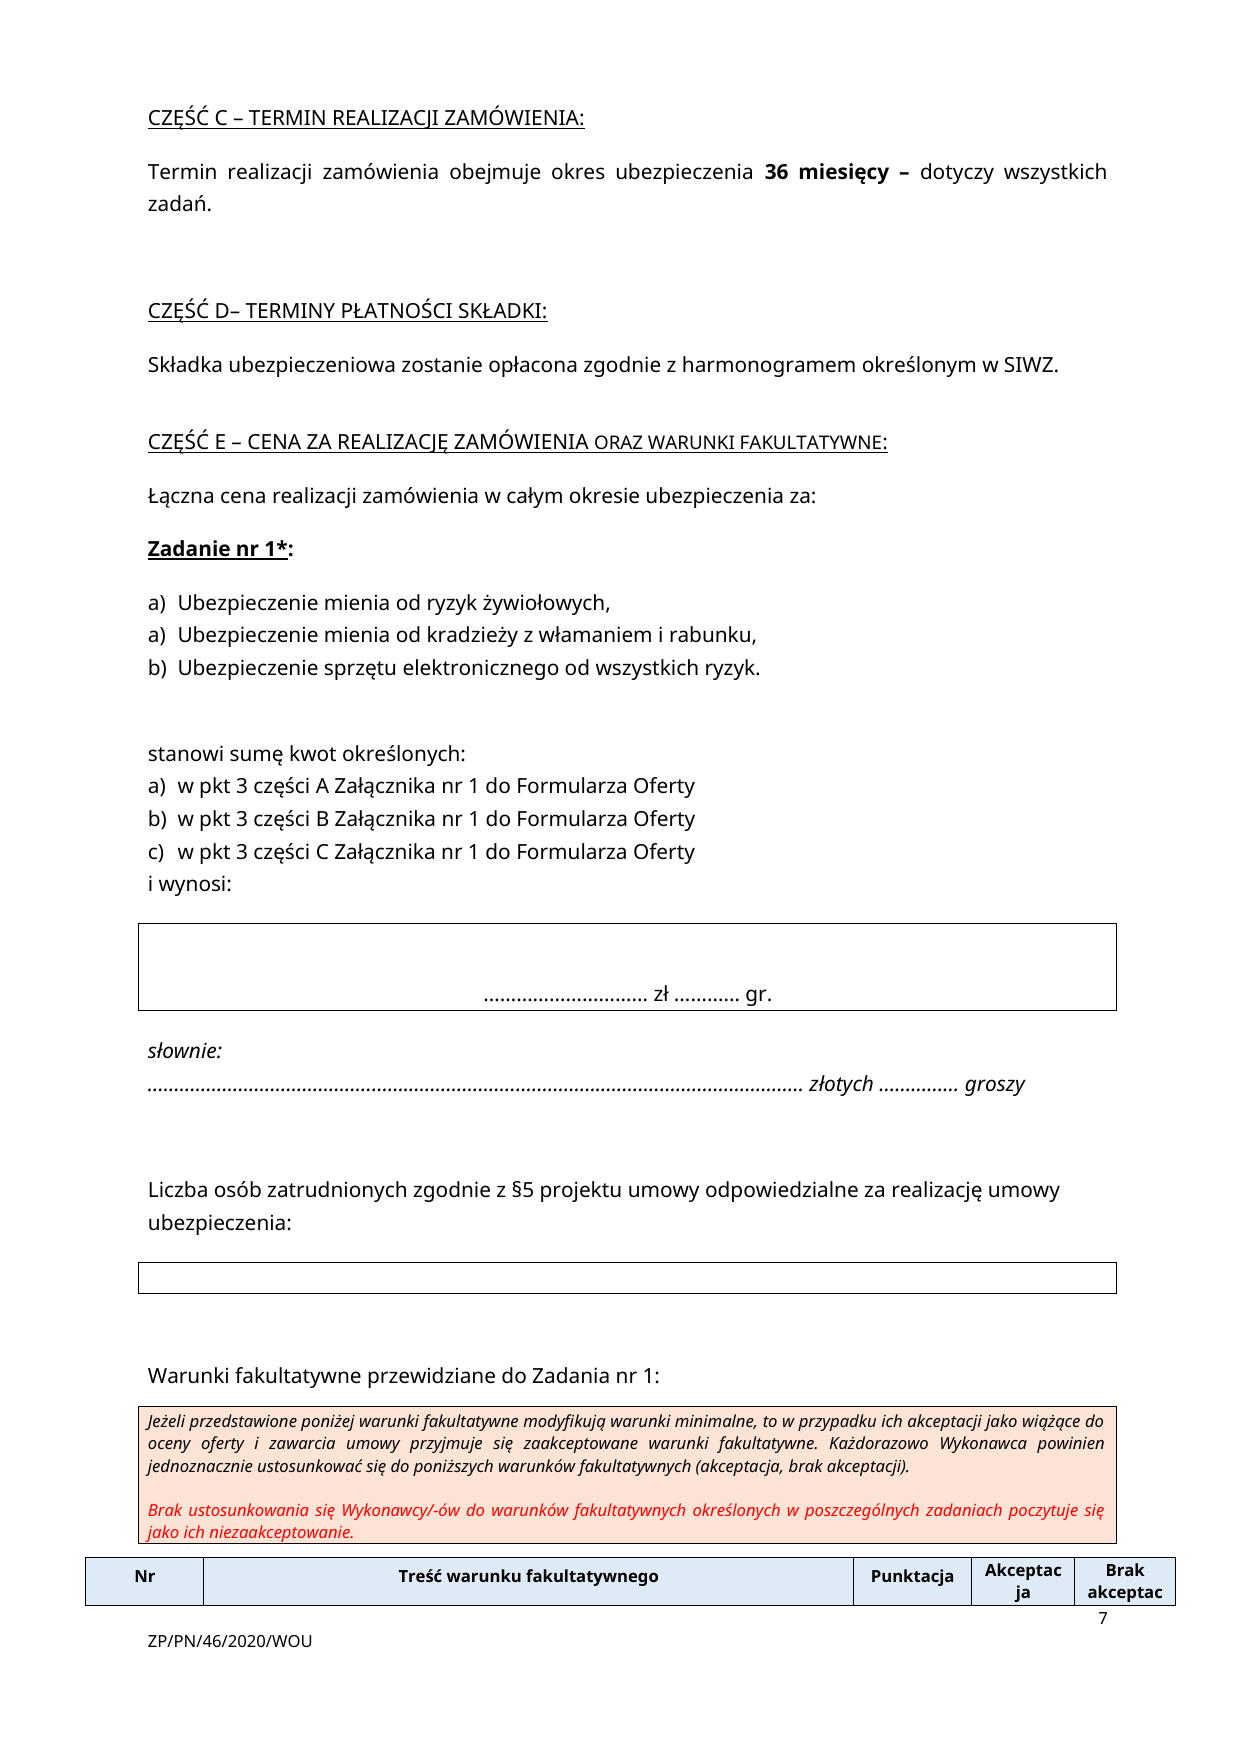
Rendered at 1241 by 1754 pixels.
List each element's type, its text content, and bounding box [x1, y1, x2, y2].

text CZĘŚĆ C – TERMIN REALIZACJI ZAMÓWIENIA: [148, 103, 1107, 132]
list Ubezpieczenie mienia od kradzieży z włamaniem i rabunku, [148, 620, 1107, 649]
text CZĘŚĆ D– TERMINY PŁATNOŚCI SKŁADKI: [148, 296, 1107, 325]
list w pkt 3 części A Załącznika nr 1 do Formularza Oferty [148, 772, 1107, 800]
text i wynosi: [148, 869, 1107, 898]
text Składka ubezpieczeniowa zostanie opłacona zgodnie z harmonogramem określonym w SIWZ. [148, 350, 1107, 378]
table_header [1075, 1558, 1175, 1605]
list w pkt 3 części B Załącznika nr 1 do Formularza Oferty [148, 804, 1107, 833]
list Ubezpieczenie mienia od ryzyk żywiołowych, [148, 588, 1107, 616]
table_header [204, 1558, 853, 1605]
text Jeżeli przedstawione poniżej warunki fakultatywne modyfikują warunki minimalne, to w przypadku ich akceptacji jako wiążące do oceny oferty i zawarcia umowy przyjmuje się zaakceptowane warunki fakultatywne. Każdorazowo Wykonawca powinien jednoznacznie ustosunkować się do poniższych warunków fakultatywnych (akceptacja, brak akceptacji). [139, 1407, 1116, 1477]
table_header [86, 1558, 203, 1605]
list w pkt 3 części C Załącznika nr 1 do Formularza Oferty [148, 837, 1107, 865]
table_header Punktacja [854, 1558, 971, 1605]
list Ubezpieczenie sprzętu elektronicznego od wszystkich ryzyk. [148, 653, 1107, 681]
text Łączna cena realizacji zamówienia w całym okresie ubezpieczenia za: [148, 481, 1107, 509]
text Liczba osób zatrudnionych zgodnie z §5 projektu umowy odpowiedzialne za realizację umowy ubezpieczenia: [148, 1176, 1107, 1237]
text Brak ustosunkowania się Wykonawcy/-ów do warunków fakultatywnych określonych w poszczególnych zadaniach poczytuje się jako ich niezaakceptowanie. [139, 1495, 1116, 1543]
text Warunki fakultatywne przewidziane do Zadania nr 1: [148, 1361, 1107, 1389]
text słownie: [148, 1036, 1107, 1064]
table_header Akceptacja (TAK) [972, 1558, 1074, 1605]
text …………………………………………………………………………………………………………… złotych …………… groszy [148, 1069, 1107, 1097]
text CZĘŚĆ E – CENA ZA REALIZACJĘ ZAMÓWIENIA ORAZ WARUNKI FAKULTATYWNE: [148, 427, 1107, 456]
text ………………………… zł ………… gr. [139, 976, 1116, 1010]
text Termin realizacji zamówienia obejmuje okres ubezpieczenia 36 miesięcy – dotyczy wszystkich zadań. [148, 157, 1107, 218]
text stanowi sumę kwot określonych: [148, 739, 1107, 767]
text Zadanie nr 1*: [148, 534, 1107, 563]
